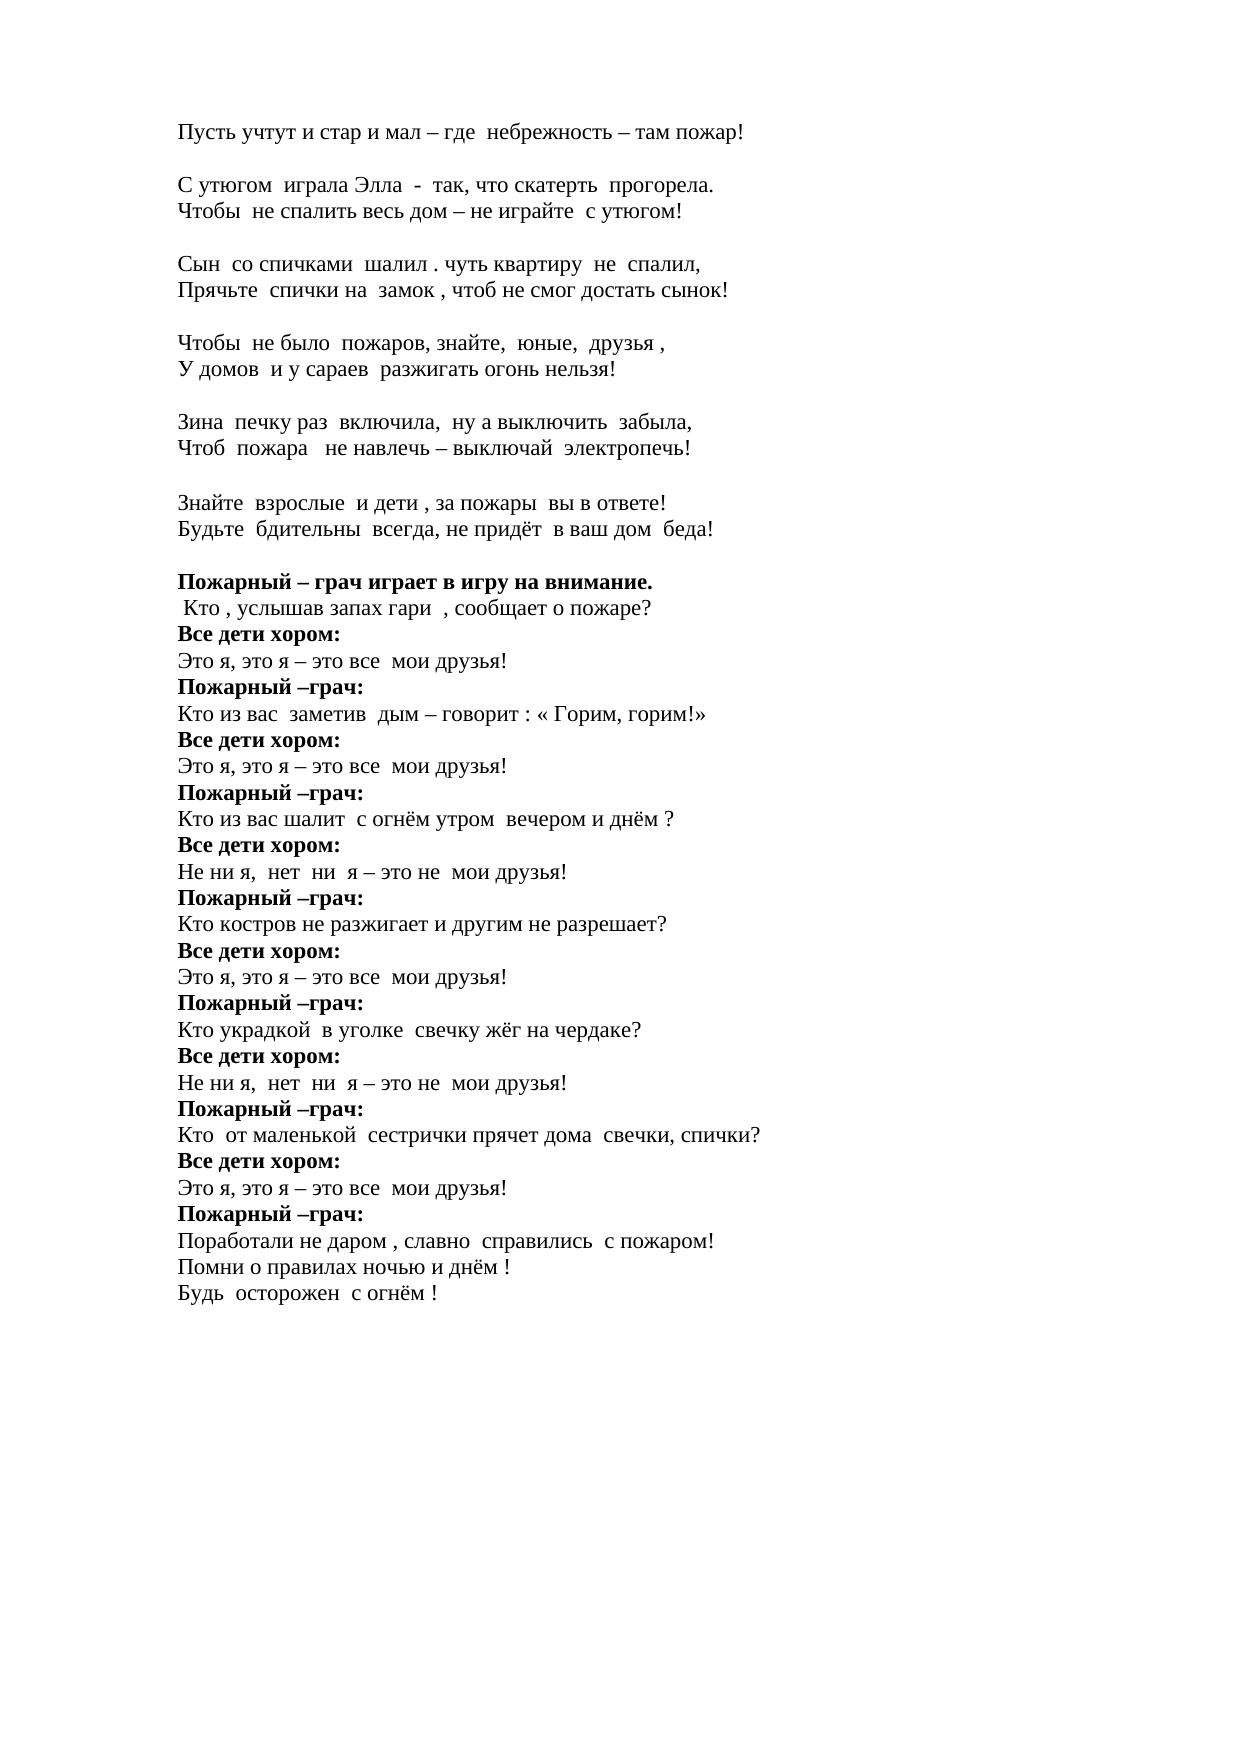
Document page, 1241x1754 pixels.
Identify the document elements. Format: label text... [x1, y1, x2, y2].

text Все дети хором: [177, 1148, 1152, 1174]
text Поработали не даром , славно справились с пожаром! [177, 1227, 1152, 1253]
text С утюгом играла Элла - так, что скатерть прогорела. [177, 171, 1152, 197]
text Все дети хором: [177, 937, 1152, 963]
text Все дети хором: [177, 831, 1152, 858]
text Не ни я, нет ни я – это не мои друзья! [177, 858, 1152, 884]
text Чтоб пожара не навлечь – выключай электропечь! [177, 434, 1152, 461]
text Кто от маленькой сестрички прячет дома свечки, спички? [177, 1121, 1152, 1148]
text Это я, это я – это все мои друзья! [177, 1174, 1152, 1200]
text Кто , услышав запах гари , сообщает о пожаре? [177, 594, 1152, 621]
text Кто из вас заметив дым – говорит : « Горим, горим!» [177, 699, 1152, 726]
text Это я, это я – это все мои друзья! [177, 752, 1152, 779]
text Будь осторожен с огнём ! [177, 1279, 1152, 1306]
text Знайте взрослые и дети , за пожары вы в ответе! [177, 489, 1152, 515]
text Все дети хором: [177, 1042, 1152, 1068]
text Не ни я, нет ни я – это не мои друзья! [177, 1068, 1152, 1095]
text Кто костров не разжигает и другим не разрешает? [177, 910, 1152, 937]
text Пожарный –грач: [177, 884, 1152, 910]
text Пожарный –грач: [177, 989, 1152, 1016]
text У домов и у сараев разжигать огонь нельзя! [177, 355, 1152, 382]
text Чтобы не спалить весь дом – не играйте с утюгом! [177, 197, 1152, 223]
text Зина печку раз включила, ну а выключить забыла, [177, 408, 1152, 434]
text Пусть учтут и стар и мал – где небрежность – там пожар! [177, 118, 1152, 144]
text Это я, это я – это все мои друзья! [177, 647, 1152, 673]
text Все дети хором: [177, 726, 1152, 752]
text Это я, это я – это все мои друзья! [177, 963, 1152, 989]
text Все дети хором: [177, 621, 1152, 647]
text Прячьте спички на замок , чтоб не смог достать сынок! [177, 276, 1152, 303]
text Пожарный –грач: [177, 1095, 1152, 1121]
text Пожарный –грач: [177, 1200, 1152, 1227]
text Пожарный –грач: [177, 673, 1152, 699]
text Чтобы не было пожаров, знайте, юные, друзья , [177, 329, 1152, 355]
text Сын со спичками шалил . чуть квартиру не спалил, [177, 250, 1152, 276]
text Пожарный –грач: [177, 779, 1152, 805]
text Кто из вас шалит с огнём утром вечером и днём ? [177, 805, 1152, 831]
text Будьте бдительны всегда, не придёт в ваш дом беда! [177, 515, 1152, 541]
text Пожарный – грач играет в игру на внимание. [177, 568, 1152, 594]
text Кто украдкой в уголке свечку жёг на чердаке? [177, 1016, 1152, 1042]
text Помни о правилах ночью и днём ! [177, 1253, 1152, 1279]
